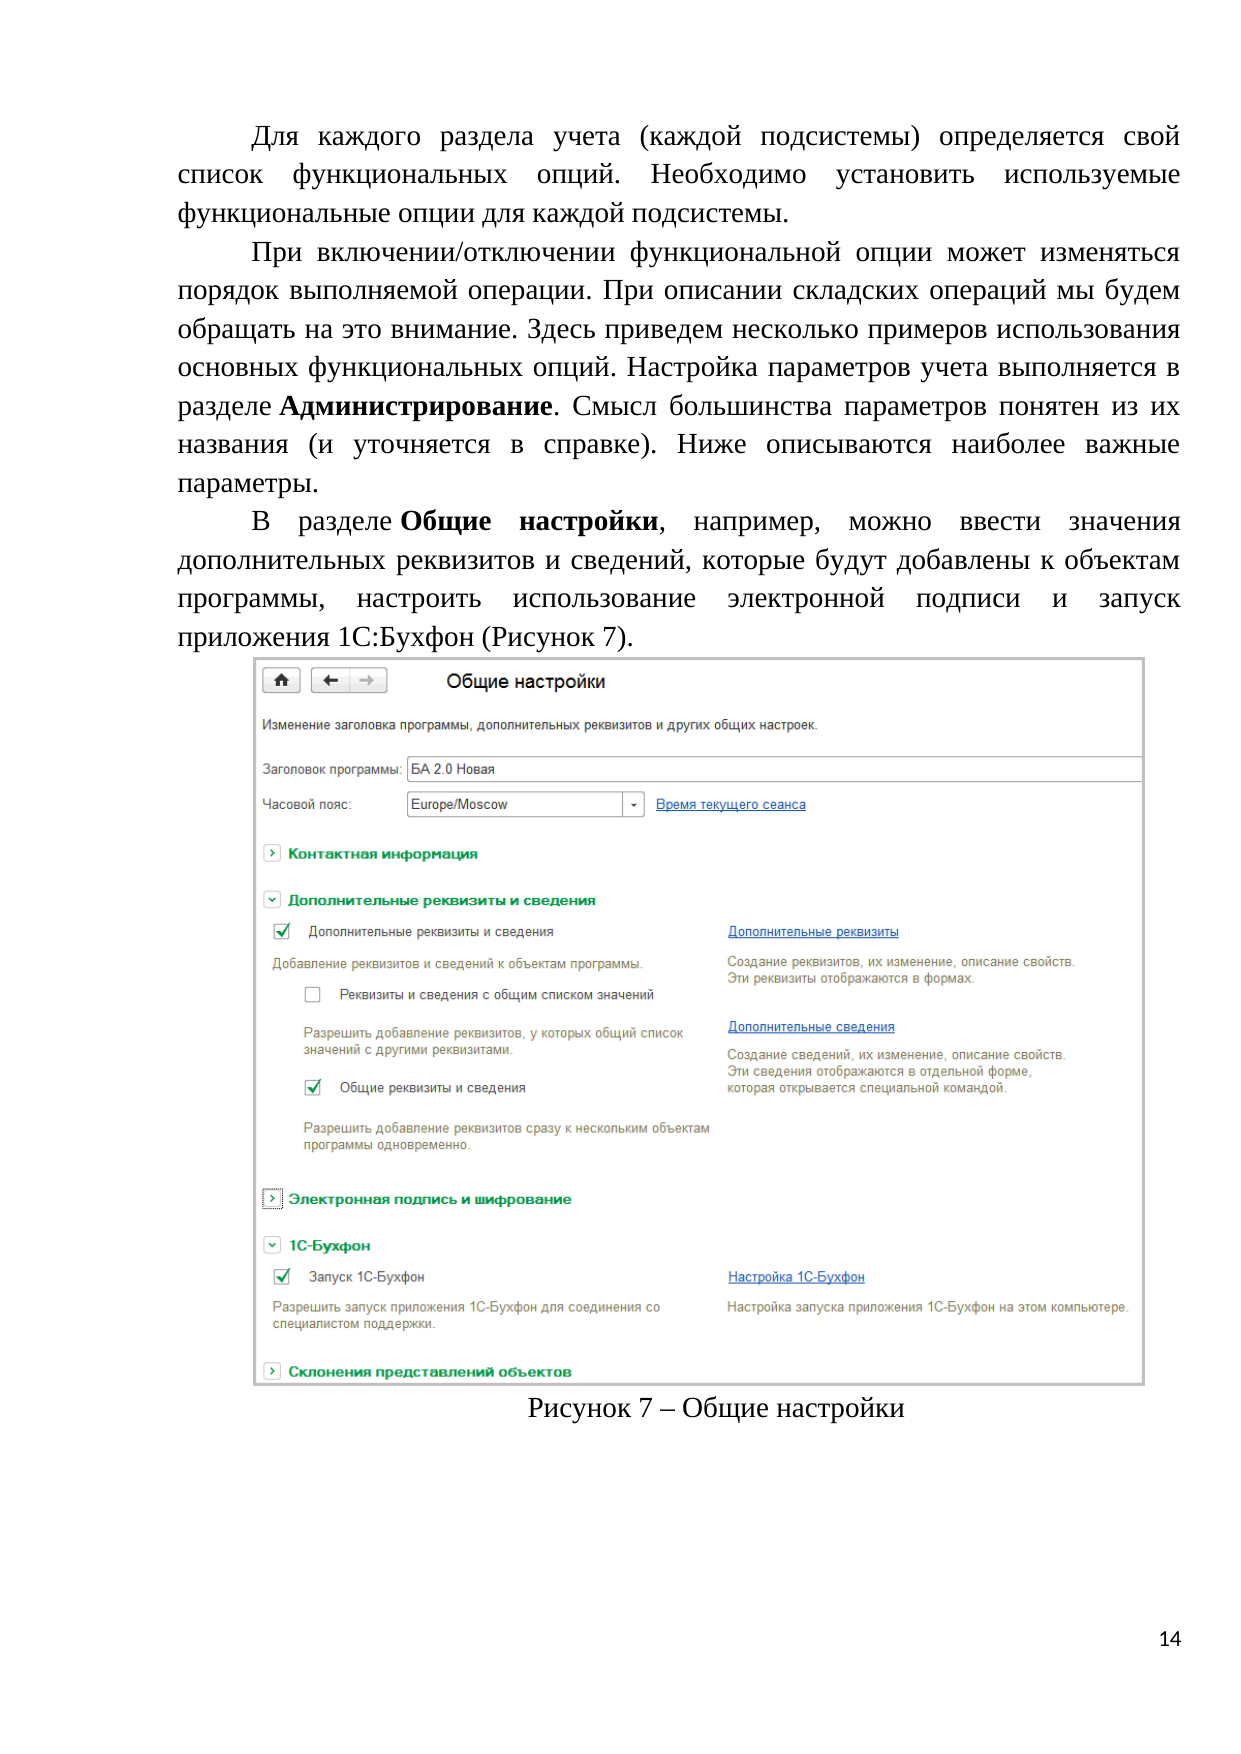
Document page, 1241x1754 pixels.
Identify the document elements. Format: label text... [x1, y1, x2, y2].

text В разделе Общие настройки, например, можно ввести значения дополнительных реквизитов и сведений, которые будут добавлены к объектам программы, настроить использование электронной подписи и запуск приложения 1С:Бухфон (Рисунок 7). [177, 503, 1181, 653]
text Для каждого раздела учета (каждой подсистемы) определяется свой список функциональных опций. Необходимо установить используемые функциональные опции для каждой подсистемы. [177, 118, 1181, 229]
text Рисунок 7 – Общие настройки [177, 1391, 1181, 1424]
picture [251, 657, 1146, 1387]
text При включении/отключении функциональной опции может изменяться порядок выполняемой операции. При описании складских операций мы будем обращать на это внимание. Здесь приведем несколько примеров использования основных функциональных опций. Настройка параметров учета выполняется в разделе Администрирование. Смысл большинства параметров понятен из их названия (и уточняется в справке). Ниже описываются наиболее важные параметры. [177, 234, 1181, 498]
